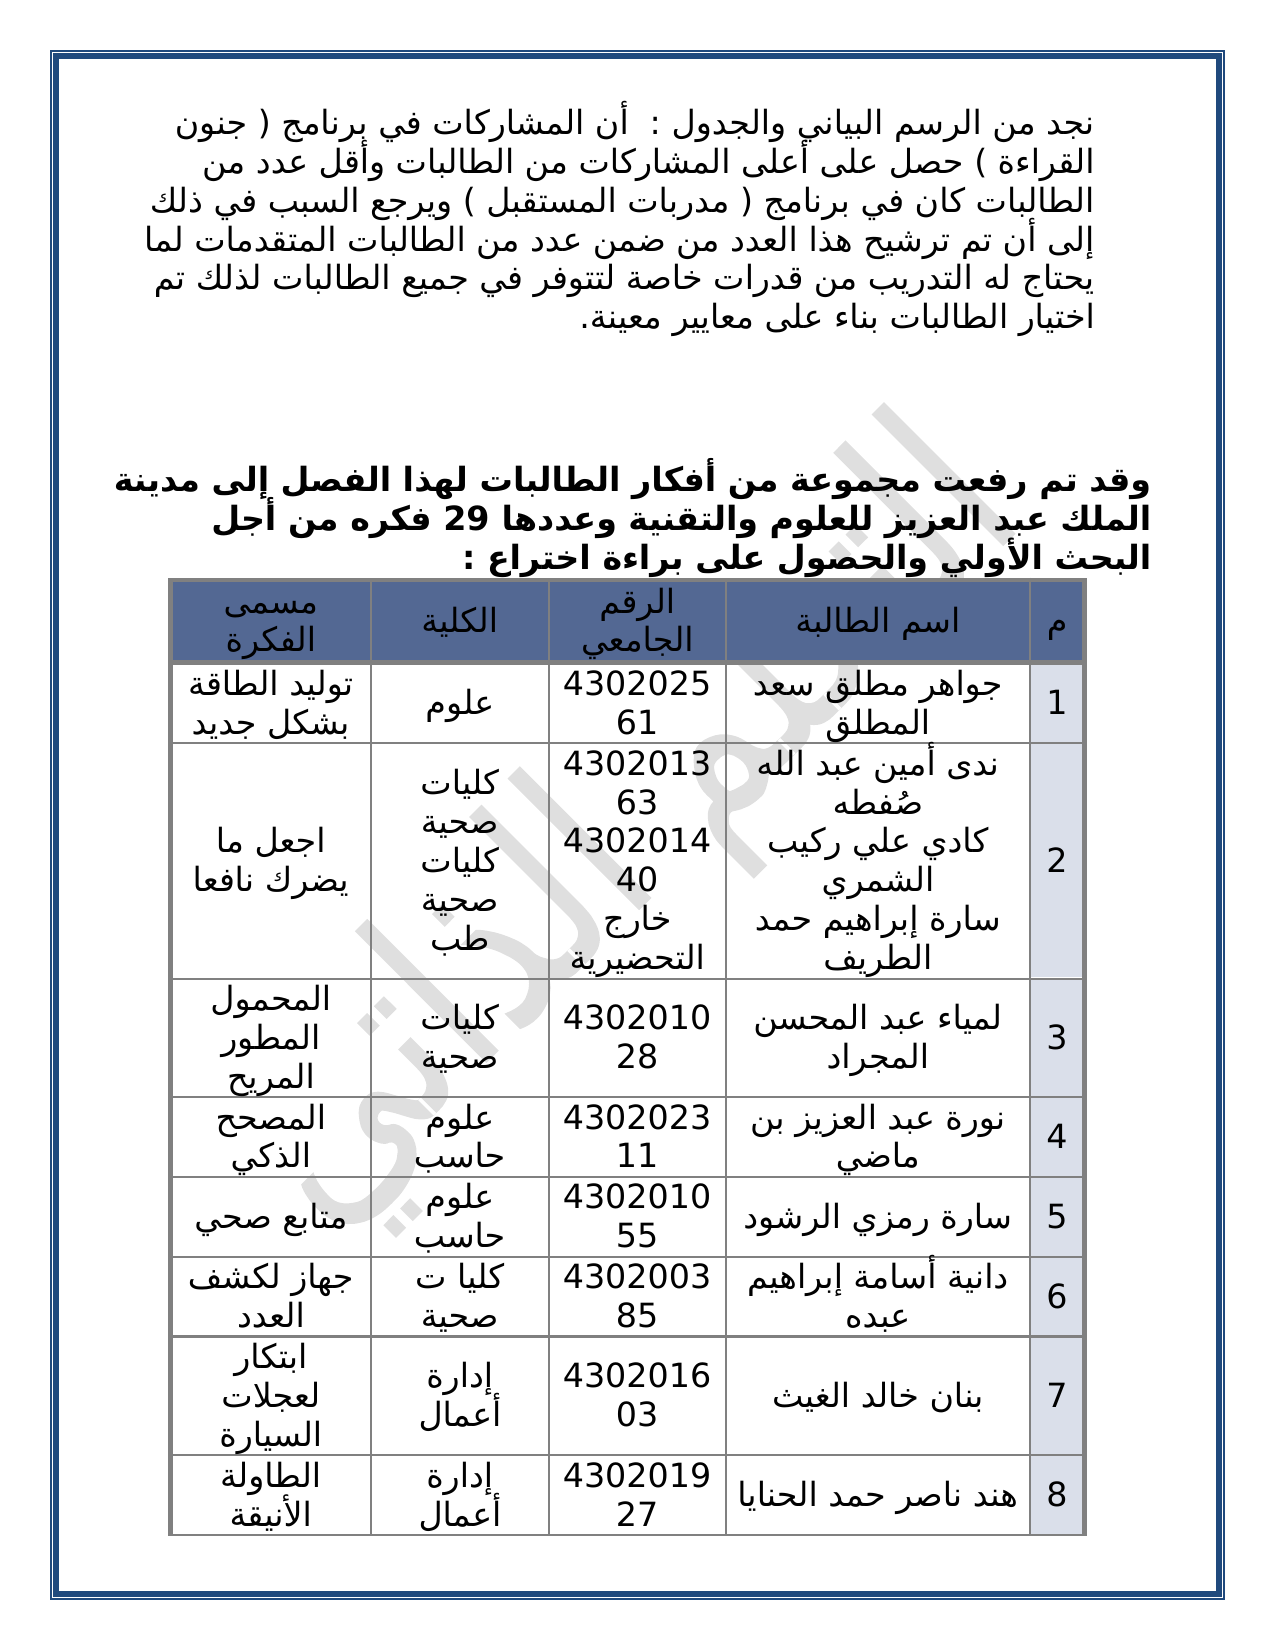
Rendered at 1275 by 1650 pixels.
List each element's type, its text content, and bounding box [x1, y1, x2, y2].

table_cell 5 [1031, 1178, 1082, 1256]
table_cell 3 [1031, 980, 1082, 1096]
table_cell اجعل ما يضرك نافعا [173, 744, 370, 977]
table_cell نورة عبد العزيز بن ماضي [727, 1098, 1029, 1176]
table_cell إدارة أعمال [372, 1456, 548, 1534]
table_cell 430202561 [550, 665, 725, 742]
table_cell لمياء عبد المحسن المجراد [727, 980, 1029, 1096]
table_cell جهاز لكشف العدد [173, 1258, 370, 1335]
table_cell بنان خالد الغيث [727, 1338, 1029, 1454]
table_cell 430201603 [550, 1338, 725, 1454]
table_cell 6 [1031, 1258, 1082, 1335]
table_cell 7 [1031, 1338, 1082, 1454]
table_cell علوم حاسب [372, 1178, 548, 1256]
table_cell كليات صحية كليات صحية طب [372, 744, 548, 977]
table_cell المصحح الذكي [173, 1098, 370, 1176]
table_cell 430201028 [550, 980, 725, 1096]
table_cell 430202311 [550, 1098, 725, 1176]
table_header الكلية [372, 582, 548, 660]
table_cell 430201055 [550, 1178, 725, 1256]
table_header مسمى الفكرة [173, 582, 370, 660]
table_cell 430200385 [550, 1258, 725, 1335]
table_cell 8 [1031, 1456, 1082, 1534]
table_cell إدارة أعمال [372, 1338, 548, 1454]
list نجد من الرسم البياني والجدول : أن المشاركات في برنامج ( جنون القراءة ) حصل على أعلى المشاركات من الطالبات وأقل عدد من الطالبات كان في برنامج ( مدربات المستقبل ) ويرجع السبب في ذلك إلى أن تم ترشيح هذا العدد من ضمن عدد من الطالبات المتقدمات لما يحتاج له التدريب من قدرات خاصة لتتوفر في جميع الطالبات لذلك تم اختيار الطالبات بناء على معايير معينة. [103, 103, 1095, 337]
table_cell 2 [1031, 744, 1082, 977]
table_header م [1031, 582, 1082, 660]
table_cell كليات صحية [372, 980, 548, 1096]
table_header اسم الطالبة [727, 582, 1029, 660]
table_cell جواهر مطلق سعد المطلق [727, 665, 1029, 742]
table_cell علوم حاسب [372, 1098, 548, 1176]
table_cell 430201363 430201440 خارج التحضيرية [550, 744, 725, 977]
table_header الرقم الجامعي [550, 582, 725, 660]
table_cell دانية أسامة إبراهيم عبده [727, 1258, 1029, 1335]
table_cell ابتكار لعجلات السيارة [173, 1338, 370, 1454]
table_cell سارة رمزي الرشود [727, 1178, 1029, 1256]
table_cell الطاولة الأنيقة [173, 1456, 370, 1534]
table_cell متابع صحي [173, 1178, 370, 1256]
table_cell ندى أمين عبد الله صُفطه كادي علي ركيب الشمري سارة إبراهيم حمد الطريف [727, 744, 1029, 977]
table_cell المحمول المطور المريح [173, 980, 370, 1096]
text وقد تم رفعت مجموعة من أفكار الطالبات لهذا الفصل إلى مدينة الملك عبد العزيز للعلوم والتقنية وعددها 29 فكره من أجل البحث الأولي والحصول على براءة اختراع : [103, 461, 1152, 577]
table_cell 430201927 [550, 1456, 725, 1534]
table_cell 1 [1031, 665, 1082, 742]
table_cell علوم [372, 665, 548, 742]
table_cell كليا ت صحية [372, 1258, 548, 1335]
table_cell توليد الطاقة بشكل جديد [173, 665, 370, 742]
table_cell 4 [1031, 1098, 1082, 1176]
table_cell هند ناصر حمد الحنايا [727, 1456, 1029, 1534]
